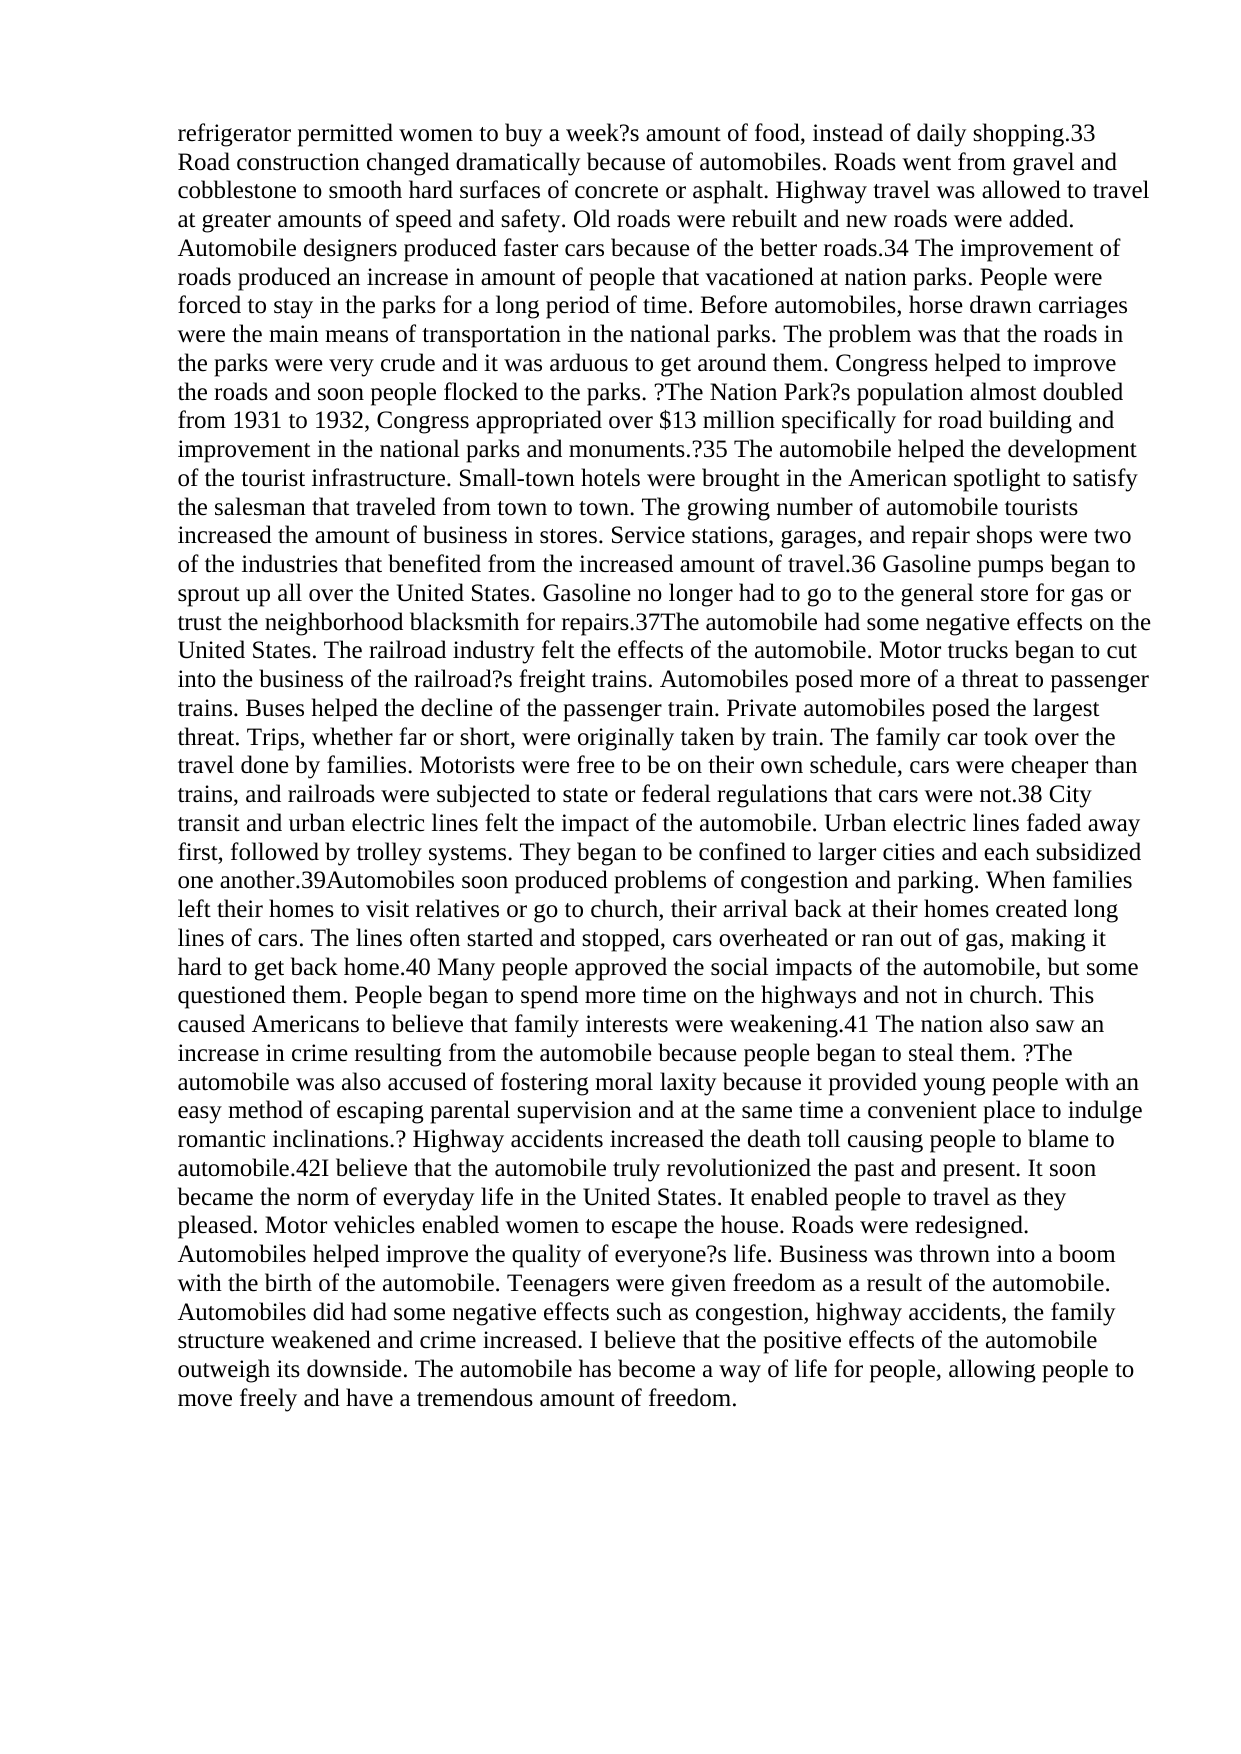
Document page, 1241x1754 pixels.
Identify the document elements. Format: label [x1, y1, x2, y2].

text [177, 118, 1152, 1412]
